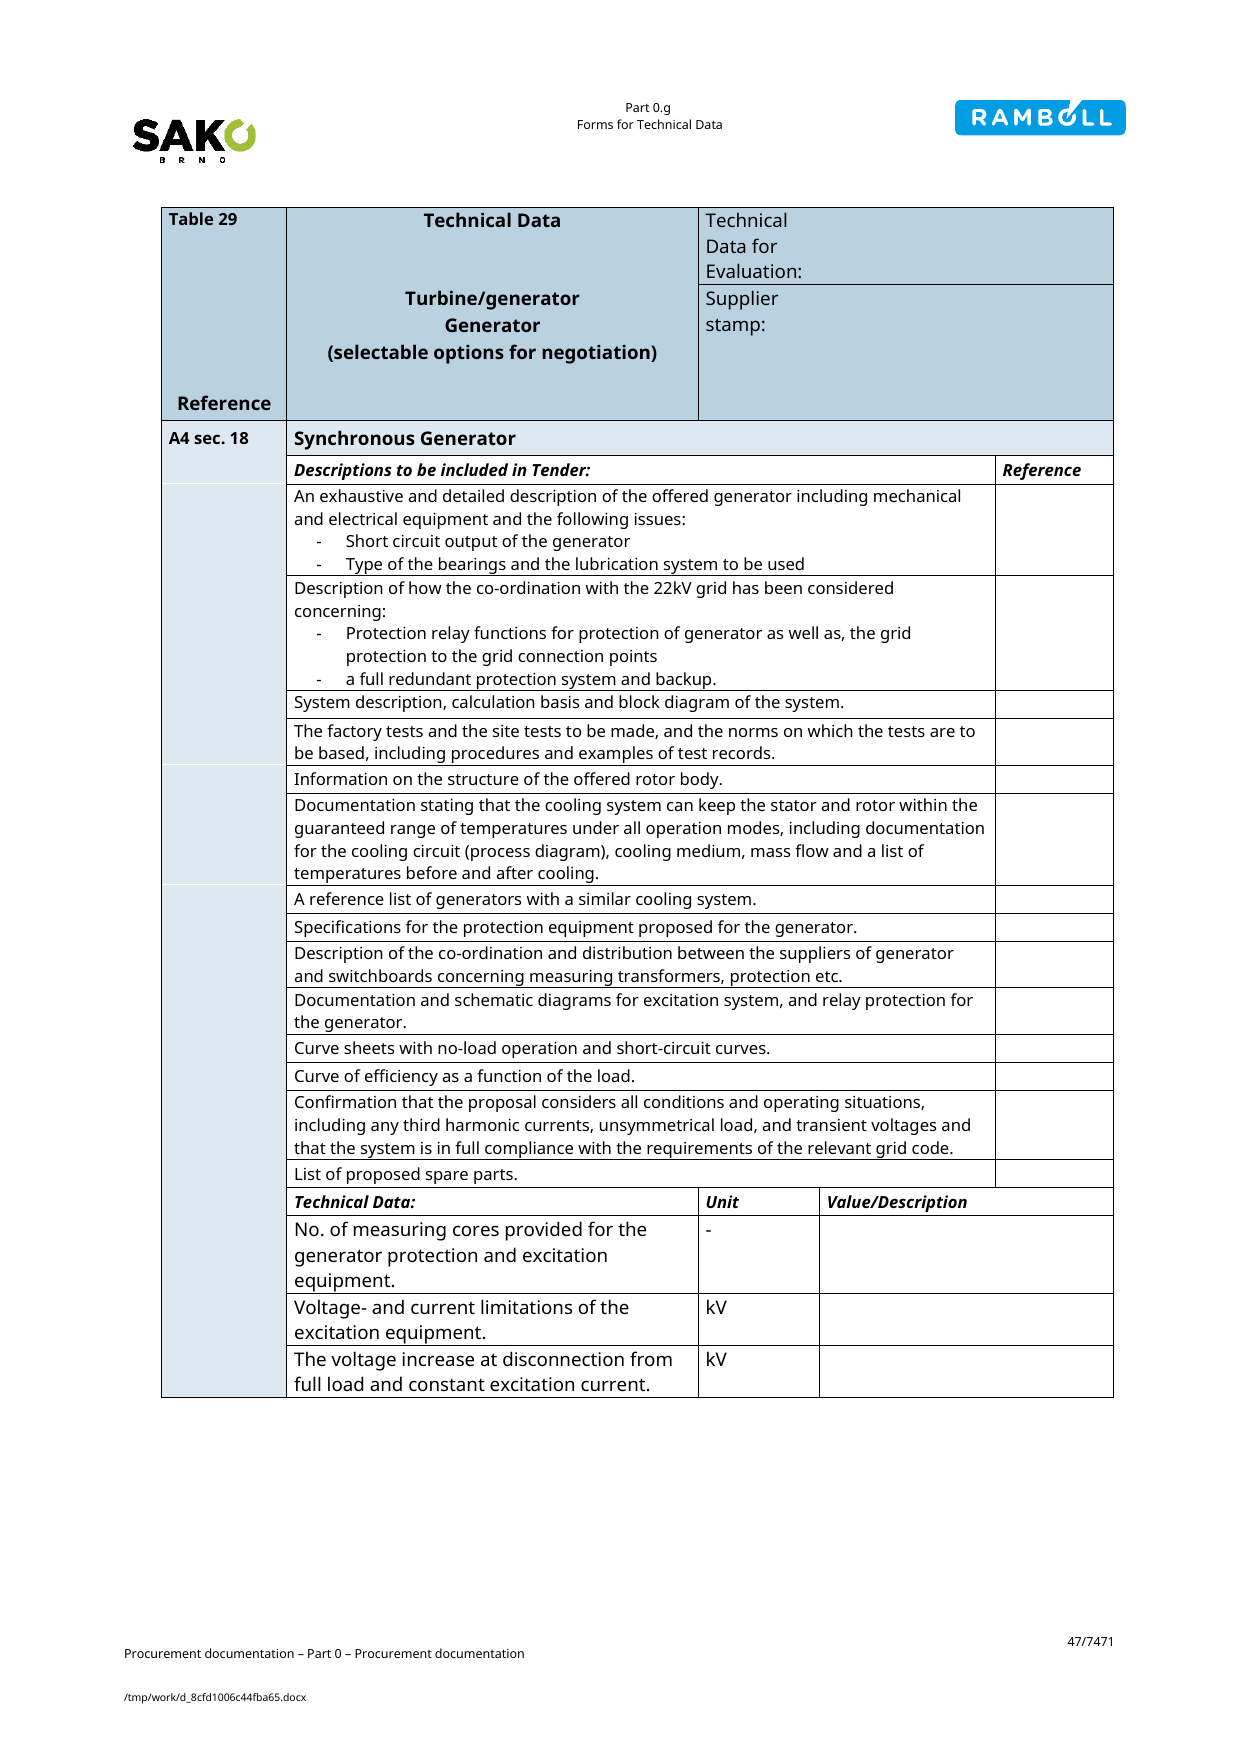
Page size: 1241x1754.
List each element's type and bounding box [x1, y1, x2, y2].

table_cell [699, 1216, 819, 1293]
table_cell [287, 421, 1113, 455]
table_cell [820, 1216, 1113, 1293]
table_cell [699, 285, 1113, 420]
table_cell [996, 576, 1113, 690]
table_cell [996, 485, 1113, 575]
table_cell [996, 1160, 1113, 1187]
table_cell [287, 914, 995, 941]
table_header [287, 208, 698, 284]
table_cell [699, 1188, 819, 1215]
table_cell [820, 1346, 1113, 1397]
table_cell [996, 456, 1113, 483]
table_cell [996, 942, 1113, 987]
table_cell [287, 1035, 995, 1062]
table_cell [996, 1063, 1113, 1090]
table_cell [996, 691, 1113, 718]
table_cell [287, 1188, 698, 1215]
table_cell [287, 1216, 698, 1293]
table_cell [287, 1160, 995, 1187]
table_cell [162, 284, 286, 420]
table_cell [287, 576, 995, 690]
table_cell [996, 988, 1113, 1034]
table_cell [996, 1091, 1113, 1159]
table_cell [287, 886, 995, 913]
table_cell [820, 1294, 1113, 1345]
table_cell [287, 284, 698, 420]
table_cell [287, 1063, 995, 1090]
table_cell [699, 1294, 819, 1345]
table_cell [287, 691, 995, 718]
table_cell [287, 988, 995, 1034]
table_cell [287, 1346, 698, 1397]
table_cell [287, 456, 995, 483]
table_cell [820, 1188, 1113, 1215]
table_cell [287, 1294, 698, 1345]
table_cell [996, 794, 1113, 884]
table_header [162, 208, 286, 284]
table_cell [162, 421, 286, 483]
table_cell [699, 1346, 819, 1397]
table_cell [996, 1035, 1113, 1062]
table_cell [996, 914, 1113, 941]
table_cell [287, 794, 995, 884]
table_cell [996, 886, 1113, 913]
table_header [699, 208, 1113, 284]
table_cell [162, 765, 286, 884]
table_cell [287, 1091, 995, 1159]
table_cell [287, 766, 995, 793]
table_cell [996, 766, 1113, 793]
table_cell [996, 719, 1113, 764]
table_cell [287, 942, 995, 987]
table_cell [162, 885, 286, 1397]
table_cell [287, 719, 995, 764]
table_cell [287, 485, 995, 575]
picture [132, 119, 256, 163]
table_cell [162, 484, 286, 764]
